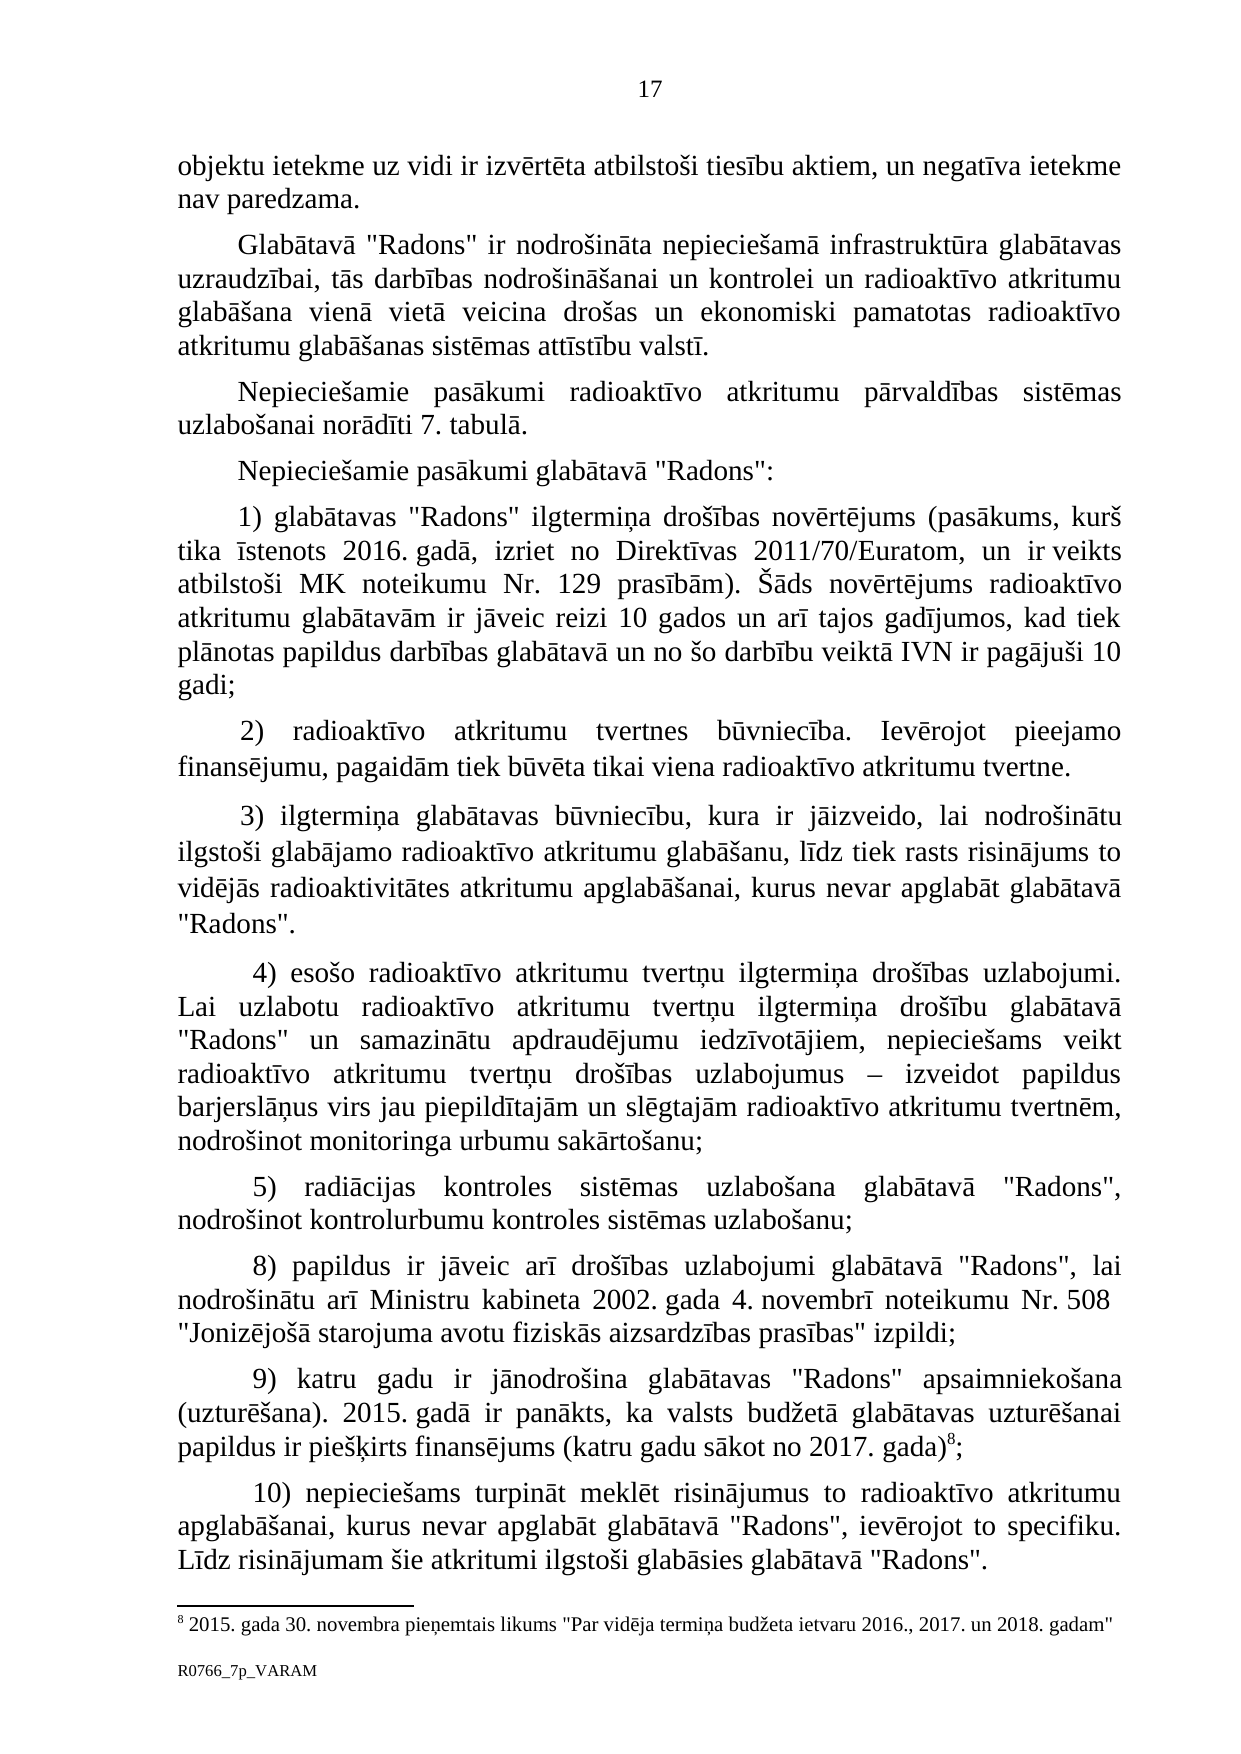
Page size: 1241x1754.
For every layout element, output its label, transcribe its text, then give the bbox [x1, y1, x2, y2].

text 10) nepieciešams turpināt meklēt risinājumus to radioaktīvo atkritumu apglabāšanai, kurus nevar apglabāt glabātavā "Radons", ievērojot to specifiku. Līdz risinājumam šie atkritumi ilgstoši glabāsies glabātavā "Radons". [177, 1475, 1122, 1575]
text 5) radiācijas kontroles sistēmas uzlabošana glabātavā "Radons", nodrošinot kontrolurbumu kontroles sistēmas uzlabošanu; [177, 1169, 1122, 1236]
text 4) esošo radioaktīvo atkritumu tvertņu ilgtermiņa drošības uzlabojumi. Lai uzlabotu radioaktīvo atkritumu tvertņu ilgtermiņa drošību glabātavā "Radons" un samazinātu apdraudējumu iedzīvotājiem, nepieciešams veikt radioaktīvo atkritumu tvertņu drošības uzlabojumus – izveidot papildus barjerslāņus virs jau piepildītajām un slēgtajām radioaktīvo atkritumu tvertnēm, nodrošinot monitoringa urbumu sakārtošanu; [177, 955, 1122, 1156]
text Nepieciešamie pasākumi radioaktīvo atkritumu pārvaldības sistēmas uzlabošanai norādīti 7. tabulā. [177, 374, 1122, 441]
text Glabātavā "Radons" ir nodrošināta nepieciešamā infrastruktūra glabātavas uzraudzībai, tās darbības nodrošināšanai un kontrolei un radioaktīvo atkritumu glabāšana vienā vietā veicina drošas un ekonomiski pamatotas radioaktīvo atkritumu glabāšanas sistēmas attīstību valstī. [177, 227, 1122, 361]
text Nepieciešamie pasākumi glabātavā "Radons": [177, 453, 1122, 487]
text 2) radioaktīvo atkritumu tvertnes būvniecība. Ievērojot pieejamo finansējumu, pagaidām tiek būvēta tikai viena radioaktīvo atkritumu tvertne. [177, 713, 1122, 783]
text 9) katru gadu ir jānodrošina glabātavas "Radons" apsaimniekošana (uzturēšana). 2015. gadā ir panākts, ka valsts budžetā glabātavas uzturēšanai papildus ir piešķirts finansējums (katru gadu sākot no 2017. gada); [177, 1362, 1122, 1462]
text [177, 148, 1122, 215]
text 1) glabātavas "Radons" ilgtermiņa drošības novērtējums (pasākums, kurš tika īstenots 2016. gadā, izriet no Direktīvas 2011/70/Euratom, un ir veikts atbilstoši MK noteikumu Nr. 129 prasībām). Šāds novērtējums radioaktīvo atkritumu glabātavām ir jāveic reizi 10 gados un arī tajos gadījumos, kad tiek plānotas papildus darbības glabātavā un no šo darbību veiktā IVN ir pagājuši 10 gadi; [177, 499, 1122, 701]
text 8) papildus ir jāveic arī drošības uzlabojumi glabātavā "Radons", lai nodrošinātu arī Ministru kabineta 2002. gada 4. novembrī noteikumu Nr. 508 "Jonizējošā starojuma avotu fiziskās aizsardzības prasības" izpildi; [177, 1248, 1122, 1349]
text 3) ilgtermiņa glabātavas būvniecību, kura ir jāizveido, lai nodrošinātu ilgstoši glabājamo radioaktīvo atkritumu glabāšanu, līdz tiek rasts risinājums to vidējās radioaktivitātes atkritumu apglabāšanai, kurus nevar apglabāt glabātavā "Radons". [177, 798, 1122, 940]
